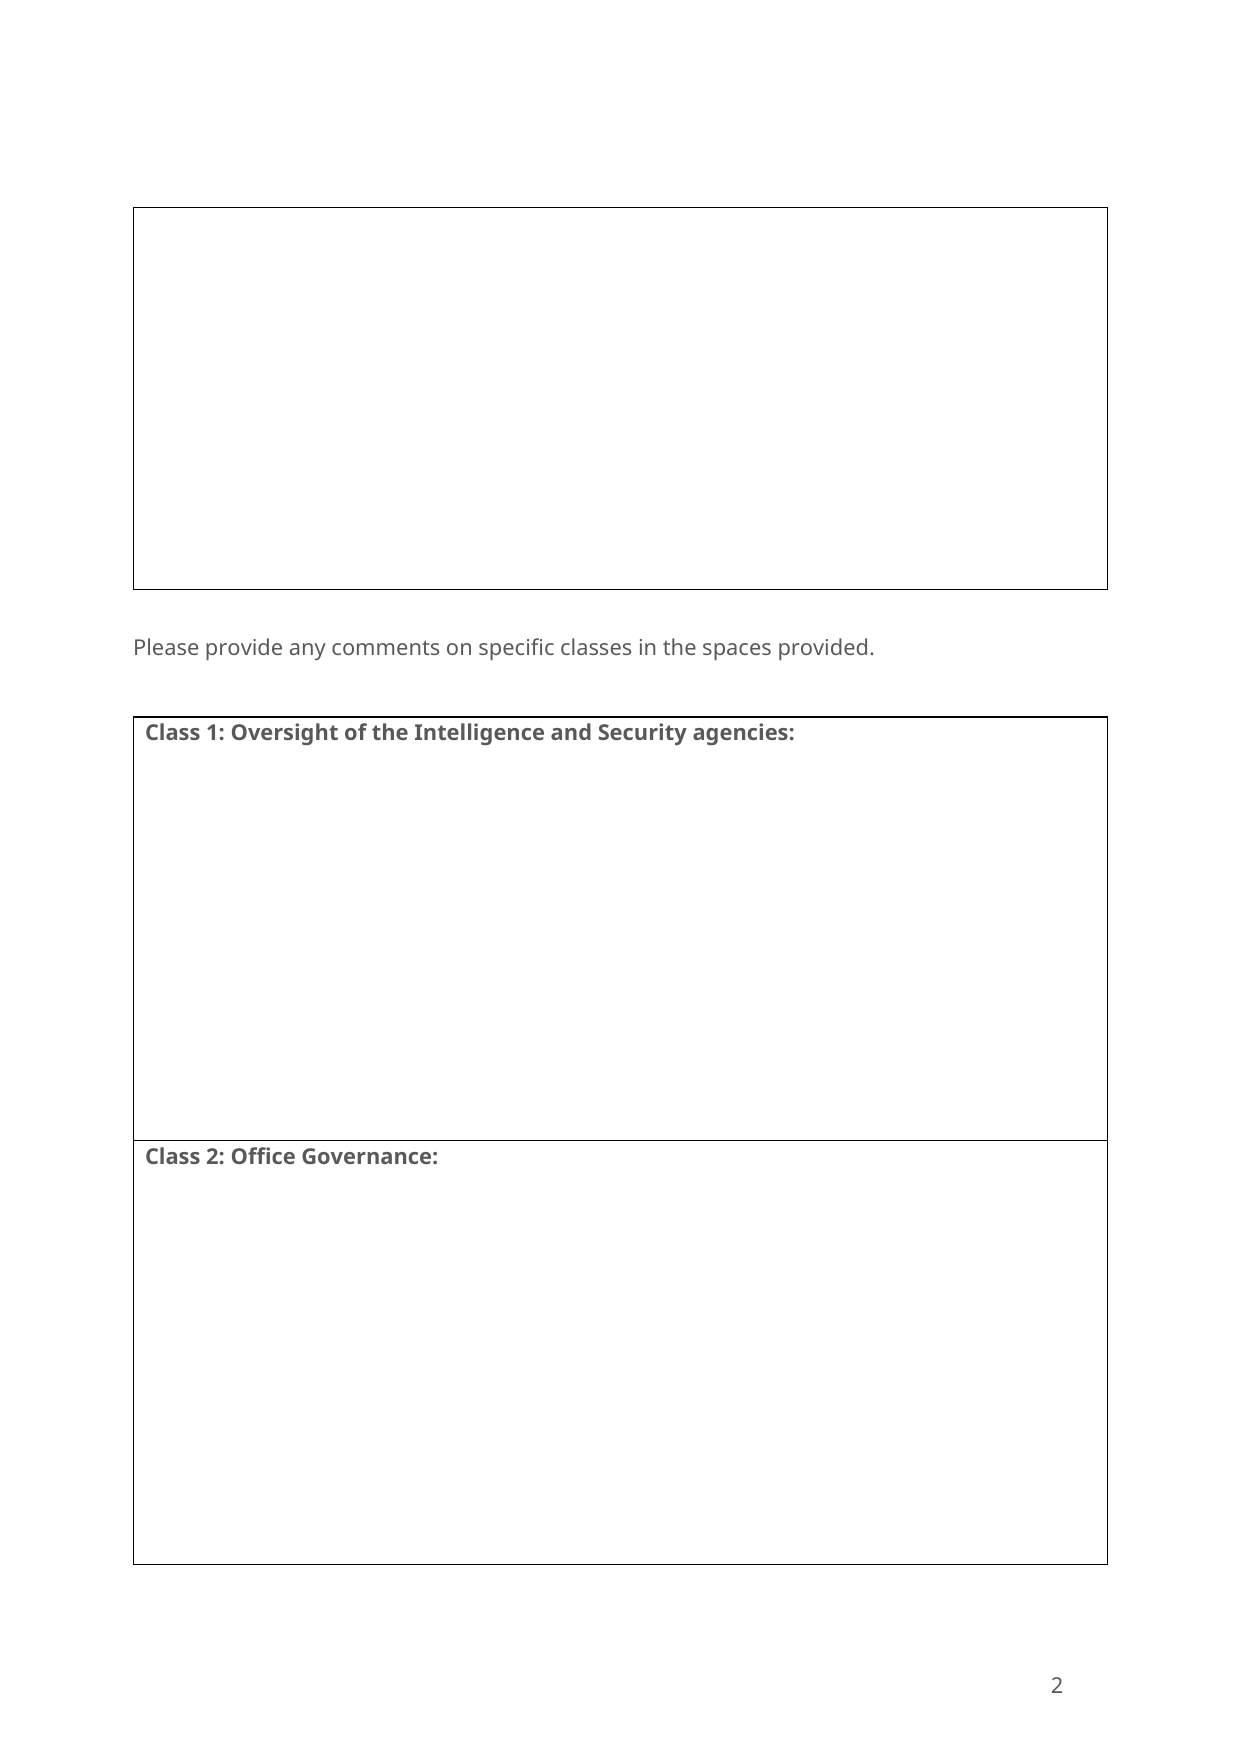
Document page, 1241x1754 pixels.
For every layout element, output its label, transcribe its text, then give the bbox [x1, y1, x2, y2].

table_cell Class 2: Office Governance: [134, 1141, 1107, 1564]
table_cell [134, 208, 1107, 588]
table_header Class 1: Oversight of the Intelligence and Security agencies: [134, 718, 1107, 1140]
text Please provide any comments on specific classes in the spaces provided. [133, 632, 1107, 662]
